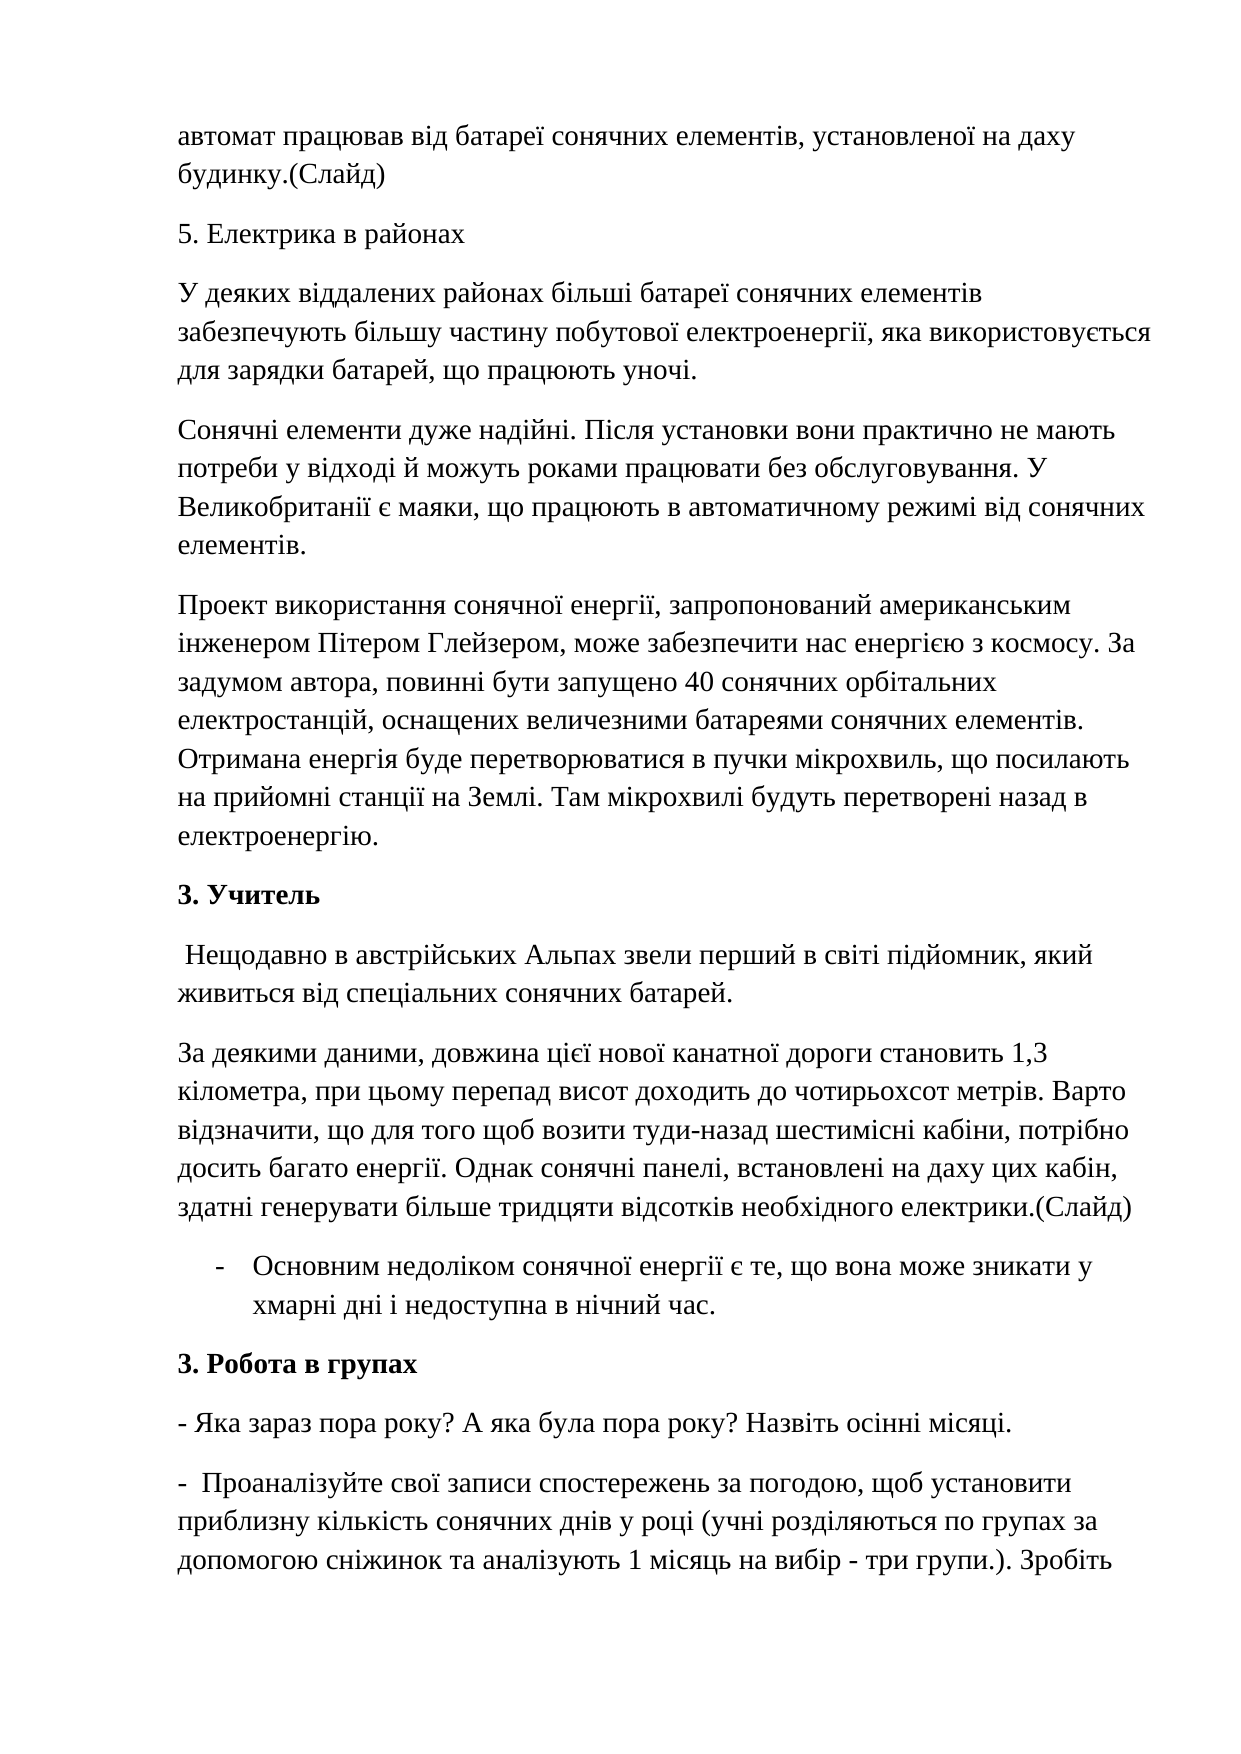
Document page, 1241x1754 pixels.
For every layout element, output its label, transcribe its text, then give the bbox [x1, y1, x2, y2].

text Проект використання сонячної енергії, запропонований американським інженером Пітером Глейзером, може забезпечити нас енергією з космосу. За задумом автора, повинні бути запущено 40 сонячних орбітальних електростанцій, оснащених величезними батареями сонячних елементів. Отримана енергія буде перетворюватися в пучки мікрохвиль, що посилають на прийомні станції на Землі. Там мікрохвилі будуть перетворені назад в електроенергію. [177, 587, 1152, 852]
text 5. Електрика в районах [177, 216, 1152, 249]
text 3. Робота в групах [177, 1346, 1152, 1380]
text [177, 118, 1152, 190]
text Сонячні елементи дуже надійні. Після установки вони практично не мають потреби у відході й можуть роками працювати без обслуговування. У Великобританії є маяки, що працюють в автоматичному режимі від сонячних елементів. [177, 412, 1152, 561]
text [177, 1465, 1152, 1576]
text 3. Учитель [177, 877, 1152, 911]
text За деякими даними, довжина цієї нової канатної дороги становить 1,3 кілометра, при цьому перепад висот доходить до чотирьохсот метрів. Варто відзначити, що для того щоб возити туди-назад шестимісні кабіни, потрібно досить багато енергії. Однак сонячні панелі, встановлені на даху цих кабін, здатні генерувати більше тридцяти відсотків необхідного електрики.(Слайд) [177, 1035, 1152, 1222]
text - Яка зараз пора року? А яка була пора року? Назвіть осінні місяці. [177, 1406, 1152, 1439]
text У деяких віддалених районах більші батареї сонячних елементів забезпечують більшу частину побутової електроенергії, яка використовується для зарядки батарей, що працюють уночі. [177, 275, 1152, 386]
list Основним недоліком сонячної енергії є те, що вона може зникати у хмарні дні і недоступна в нічний час. [215, 1248, 1152, 1320]
text Нещодавно в австрійських Альпах звели перший в світі підйомник, який живиться від спеціальних сонячних батарей. [177, 937, 1152, 1009]
